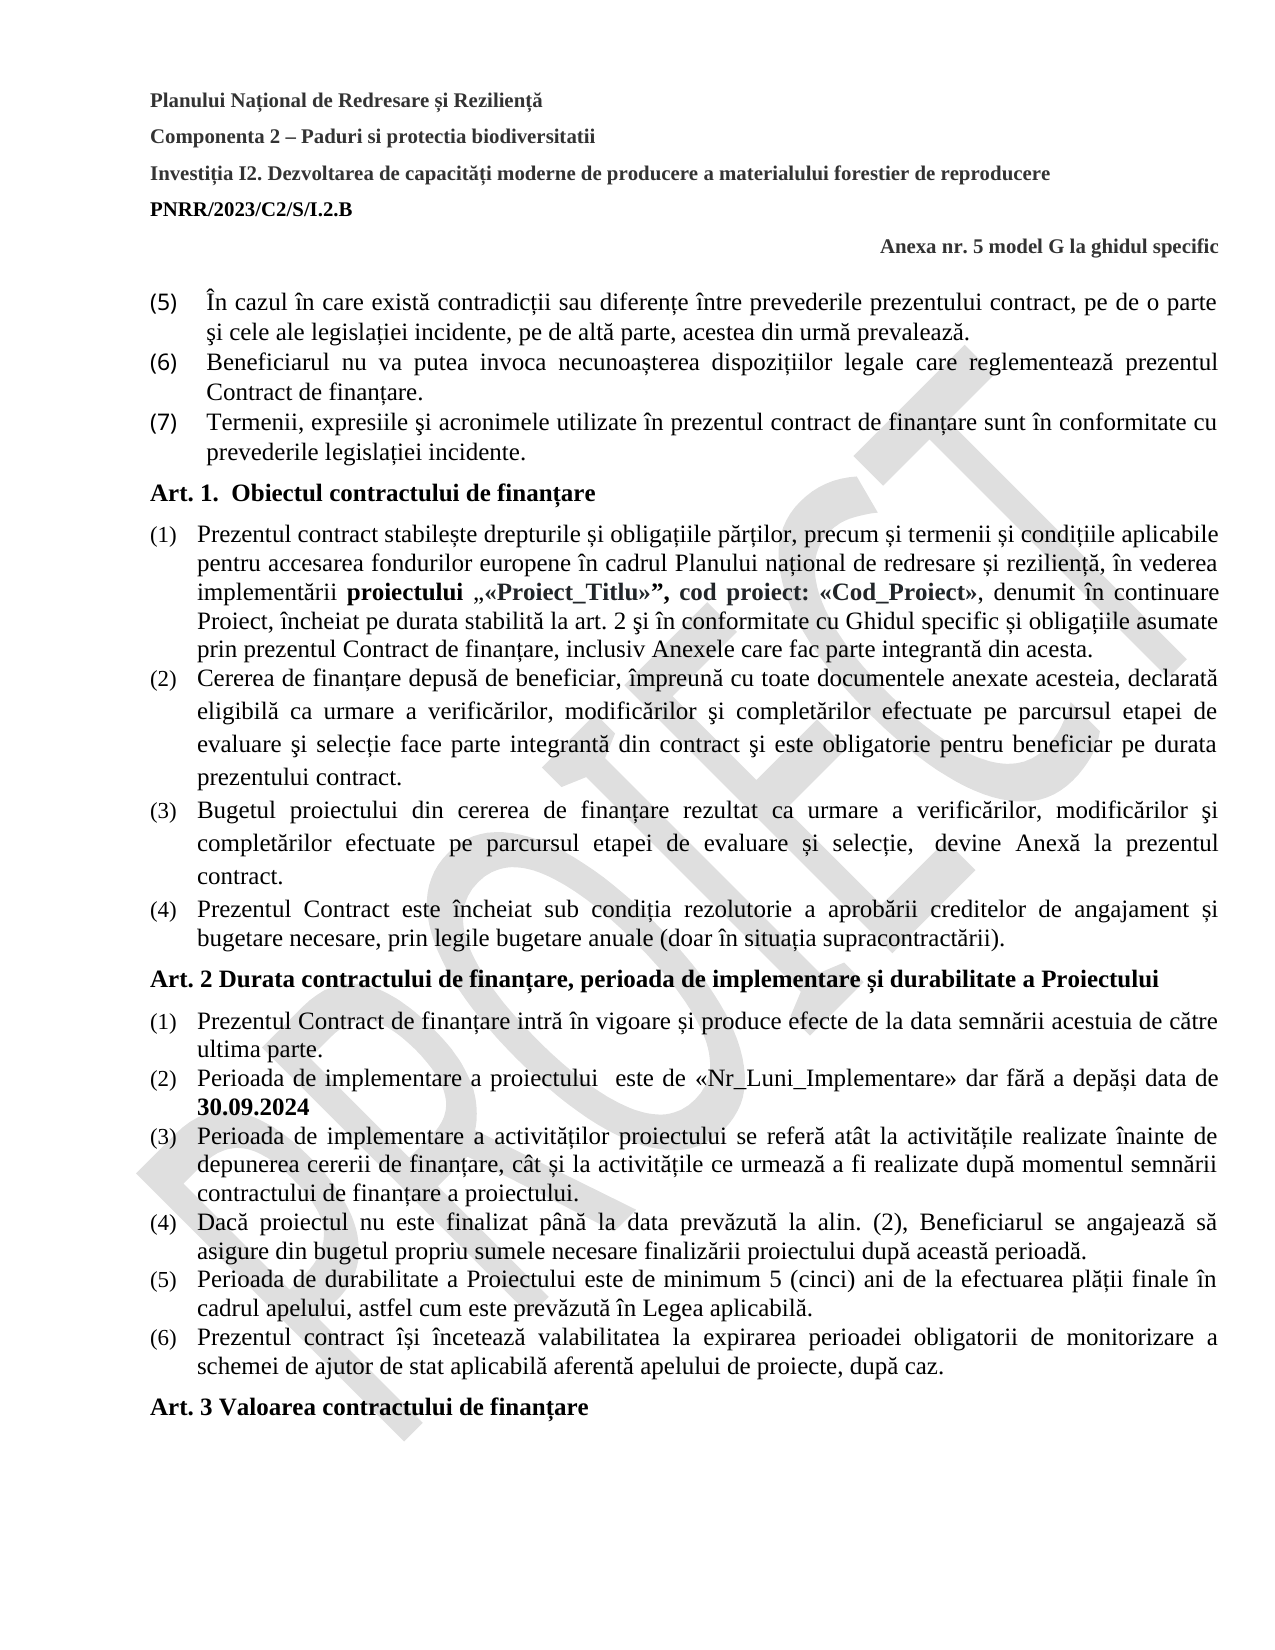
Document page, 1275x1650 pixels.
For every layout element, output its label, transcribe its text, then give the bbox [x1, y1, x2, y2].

list Termenii, expresiile şi acronimele utilizate în prezentul contract de finanțare sunt în conformitate cu prevederile legislației incidente. [150, 406, 1219, 466]
list Prezentul contract stabilește drepturile și obligațiile părților, precum și termenii și condițiile aplicabile pentru accesarea fondurilor europene în cadrul Planului național de redresare și reziliență, în vederea implementării proiectului „«Proiect_Titlu»”, cod proiect: «Cod_Proiect», denumit în continuare Proiect, încheiat pe durata stabilită la art. 2 şi în conformitate cu Ghidul specific și obligațiile asumate prin prezentul Contract de finanțare, inclusiv Anexele care fac parte integrantă din acesta. [150, 519, 1219, 663]
list Beneficiarul nu va putea invoca necunoașterea dispozițiilor legale care reglementează prezentul Contract de finanțare. [150, 346, 1219, 406]
text Art. 1. Obiectul contractului de finanțare [150, 478, 1219, 507]
list Prezentul Contract de finanțare intră în vigoare și produce efecte de la data semnării acestuia de către ultima parte. [150, 1006, 1219, 1063]
text Art. 2 Durata contractului de finanțare, perioada de implementare și durabilitate a Proiectului [150, 964, 1219, 993]
list Dacă proiectul nu este finalizat până la data prevăzută la alin. (2), Beneficiarul se angajează să asigure din bugetul propriu sumele necesare finalizării proiectului după această perioadă. [150, 1207, 1219, 1264]
text Art. 3 Valoarea contractului de finanțare [150, 1392, 1219, 1421]
list Perioada de implementare a activităților proiectului se referă atât la activitățile realizate înainte de depunerea cererii de finanțare, cât și la activitățile ce urmează a fi realizate după momentul semnării contractului de finanțare a proiectului. [150, 1121, 1219, 1207]
list Cererea de finanțare depusă de beneficiar, împreună cu toate documentele anexate acesteia, declarată eligibilă ca urmare a verificărilor, modificărilor şi completărilor efectuate pe parcursul etapei de evaluare şi selecție face parte integrantă din contract şi este obligatorie pentru beneficiar pe durata prezentului contract. [150, 663, 1219, 791]
list Bugetul proiectului din cererea de finanțare rezultat ca urmare a verificărilor, modificărilor şi completărilor efectuate pe parcursul etapei de evaluare și selecție, devine Anexă la prezentul contract. [150, 795, 1219, 890]
list Perioada de durabilitate a Proiectului este de minimum 5 (cinci) ani de la efectuarea plății finale în cadrul apelului, astfel cum este prevăzută în Legea aplicabilă. [150, 1264, 1219, 1322]
list Prezentul Contract este încheiat sub condiția rezolutorie a aprobării creditelor de angajament și bugetare necesare, prin legile bugetare anuale (doar în situația supracontractării). [150, 894, 1219, 952]
list În cazul în care există contradicții sau diferențe între prevederile prezentului contract, pe de o parte şi cele ale legislației incidente, pe de altă parte, acestea din urmă prevalează. [150, 286, 1219, 346]
list Perioada de implementare a proiectului este de «Nr_Luni_Implementare» dar fără a depăși data de 30.09.2024 [150, 1063, 1219, 1121]
list Prezentul contract își încetează valabilitatea la expirarea perioadei obligatorii de monitorizare a schemei de ajutor de stat aplicabilă aferentă apelului de proiecte, după caz. [150, 1322, 1219, 1379]
